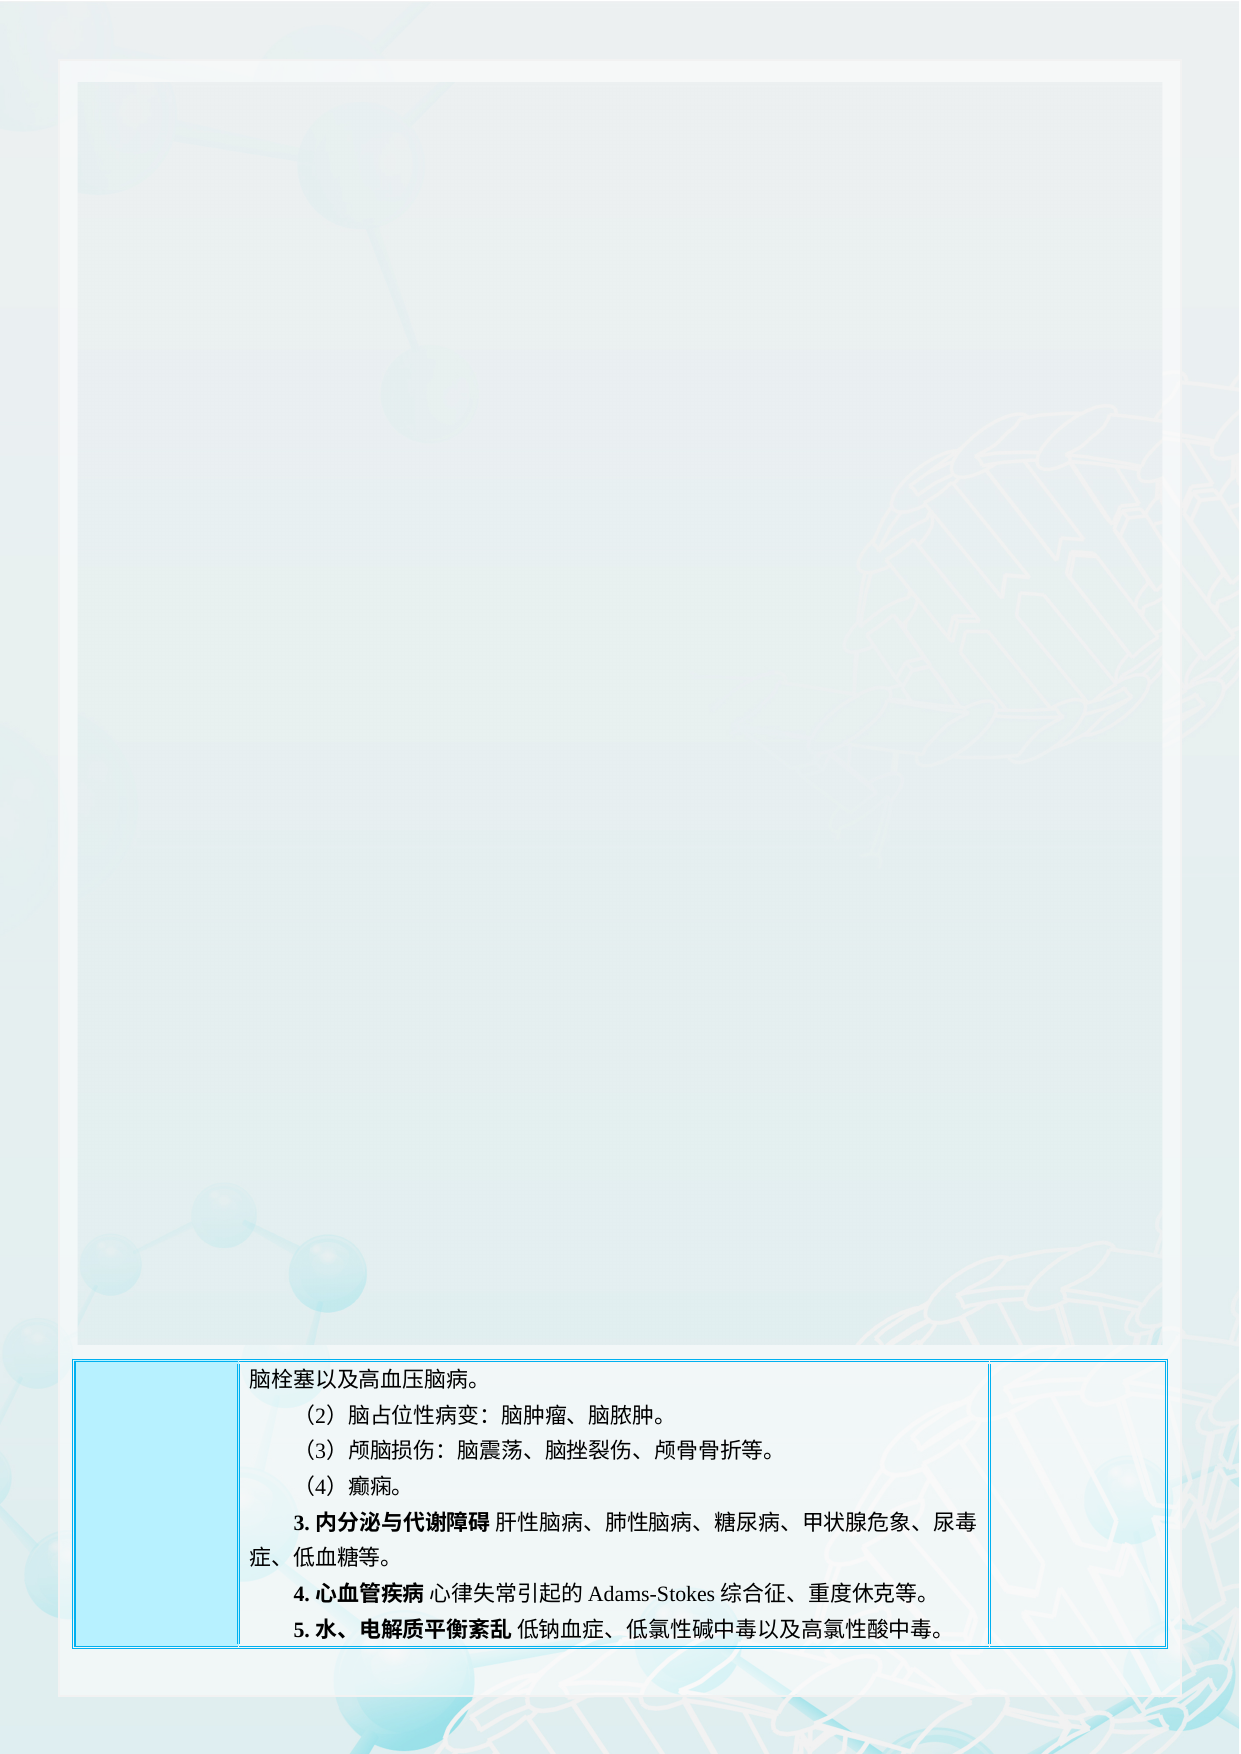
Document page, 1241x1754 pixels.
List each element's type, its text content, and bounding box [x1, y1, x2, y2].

table_cell 知识讲解 （40min） [76, 1360, 239, 1646]
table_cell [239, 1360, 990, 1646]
picture [0, 1, 1240, 1754]
table_cell 通过教师讲解，了解常见症状的基本理论知识。 [990, 1362, 1165, 1646]
